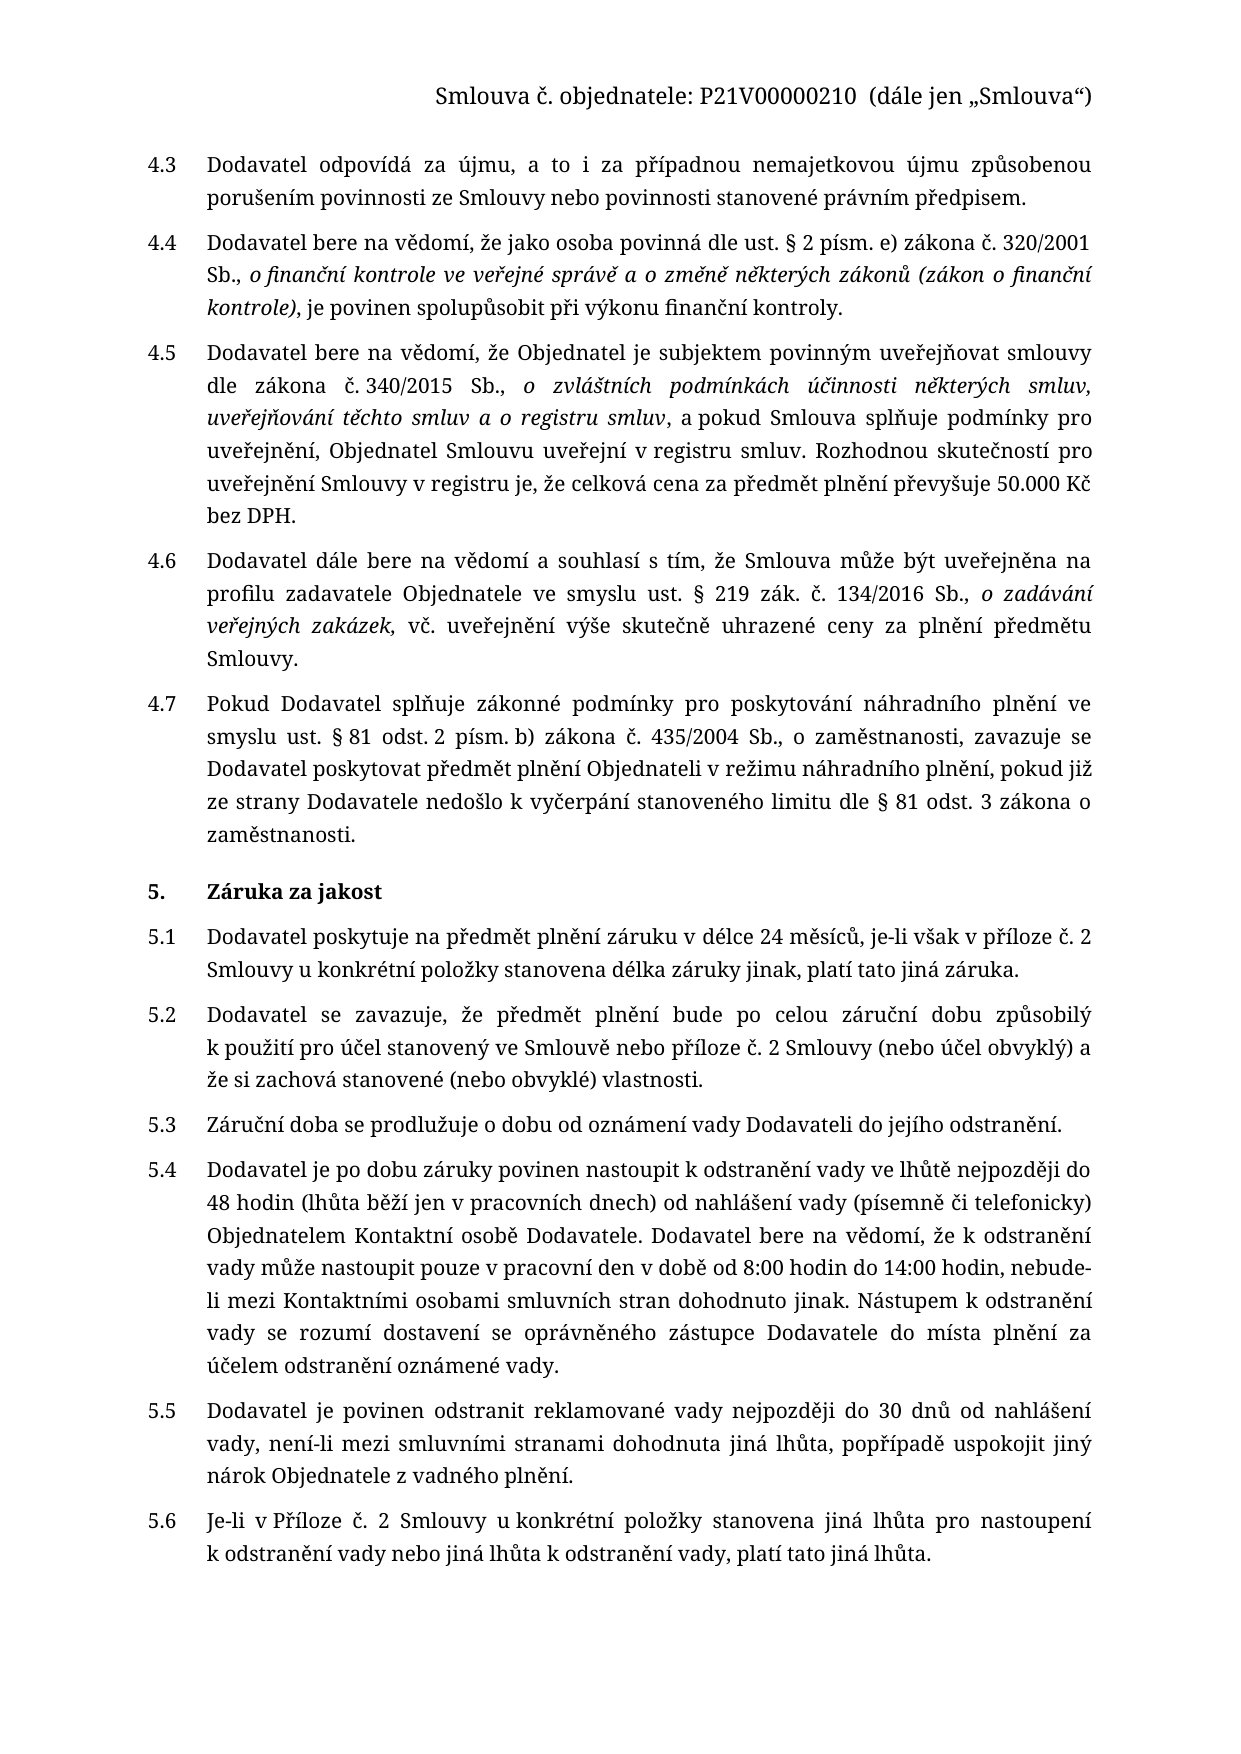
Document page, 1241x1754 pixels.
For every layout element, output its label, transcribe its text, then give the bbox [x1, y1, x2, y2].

list Dodavatel je po dobu záruky povinen nastoupit k odstranění vady ve lhůtě nejpozději do 48 hodin (lhůta běží jen v pracovních dnech) od nahlášení vady (písemně či telefonicky) Objednatelem Kontaktní osobě Dodavatele. Dodavatel bere na vědomí, že k odstranění vady může nastoupit pouze v pracovní den v době od 8:00 hodin do 14:00 hodin, nebude-li mezi Kontaktními osobami smluvních stran dohodnuto jinak. Nástupem k odstranění vady se rozumí dostavení se oprávněného zástupce Dodavatele do místa plnění za účelem odstranění oznámené vady. [148, 1156, 1093, 1379]
list Dodavatel je povinen odstranit reklamované vady nejpozději do 30 dnů od nahlášení vady, není-li mezi smluvními stranami dohodnuta jiná lhůta, popřípadě uspokojit jiný nárok Objednatele z vadného plnění. [148, 1396, 1093, 1490]
list Záruka za jakost [148, 877, 1093, 906]
list Dodavatel odpovídá za újmu, a to i za případnou nemajetkovou újmu způsobenou porušením povinnosti ze Smlouvy nebo povinnosti stanovené právním předpisem. [148, 150, 1093, 211]
list Záruční doba se prodlužuje o dobu od oznámení vady Dodavateli do jejího odstranění. [148, 1110, 1093, 1139]
list Pokud Dodavatel splňuje zákonné podmínky pro poskytování náhradního plnění ve smyslu ust. § 81 odst. 2 písm. b) zákona č. 435/2004 Sb., o zaměstnanosti, zavazuje se Dodavatel poskytovat předmět plnění Objednateli v režimu náhradního plnění, pokud již ze strany Dodavatele nedošlo k vyčerpání stanoveného limitu dle § 81 odst. 3 zákona o zaměstnanosti. [148, 689, 1093, 848]
list Dodavatel se zavazuje, že předmět plnění bude po celou záruční dobu způsobilý k použití pro účel stanovený ve Smlouvě nebo příloze č. 2 Smlouvy (nebo účel obvyklý) a že si zachová stanovené (nebo obvyklé) vlastnosti. [148, 1000, 1093, 1094]
list Je-li v Příloze č. 2 Smlouvy u konkrétní položky stanovena jiná lhůta pro nastoupení k odstranění vady nebo jiná lhůta k odstranění vady, platí tato jiná lhůta. [148, 1507, 1093, 1568]
list Dodavatel bere na vědomí, že Objednatel je subjektem povinným uveřejňovat smlouvy dle zákona č. 340/2015 Sb., o zvláštních podmínkách účinnosti některých smluv, uveřejňování těchto smluv a o registru smluv, a pokud Smlouva splňuje podmínky pro uveřejnění, Objednatel Smlouvu uveřejní v registru smluv. Rozhodnou skutečností pro uveřejnění Smlouvy v registru je, že celková cena za předmět plnění převyšuje 50.000 Kč bez DPH. [148, 338, 1093, 530]
list Dodavatel poskytuje na předmět plnění záruku v délce 24 měsíců, je-li však v příloze č. 2 Smlouvy u konkrétní položky stanovena délka záruky jinak, platí tato jiná záruka. [148, 922, 1093, 983]
list Dodavatel dále bere na vědomí a souhlasí s tím, že Smlouva může být uveřejněna na profilu zadavatele Objednatele ve smyslu ust. § 219 zák. č. 134/2016 Sb., o zadávání veřejných zakázek, vč. uveřejnění výše skutečně uhrazené ceny za plnění předmětu Smlouvy. [148, 546, 1093, 673]
list Dodavatel bere na vědomí, že jako osoba povinná dle ust. § 2 písm. e) zákona č. 320/2001 Sb., o finanční kontrole ve veřejné správě a o změně některých zákonů (zákon o finanční kontrole), je povinen spolupůsobit při výkonu finanční kontroly. [148, 228, 1093, 322]
